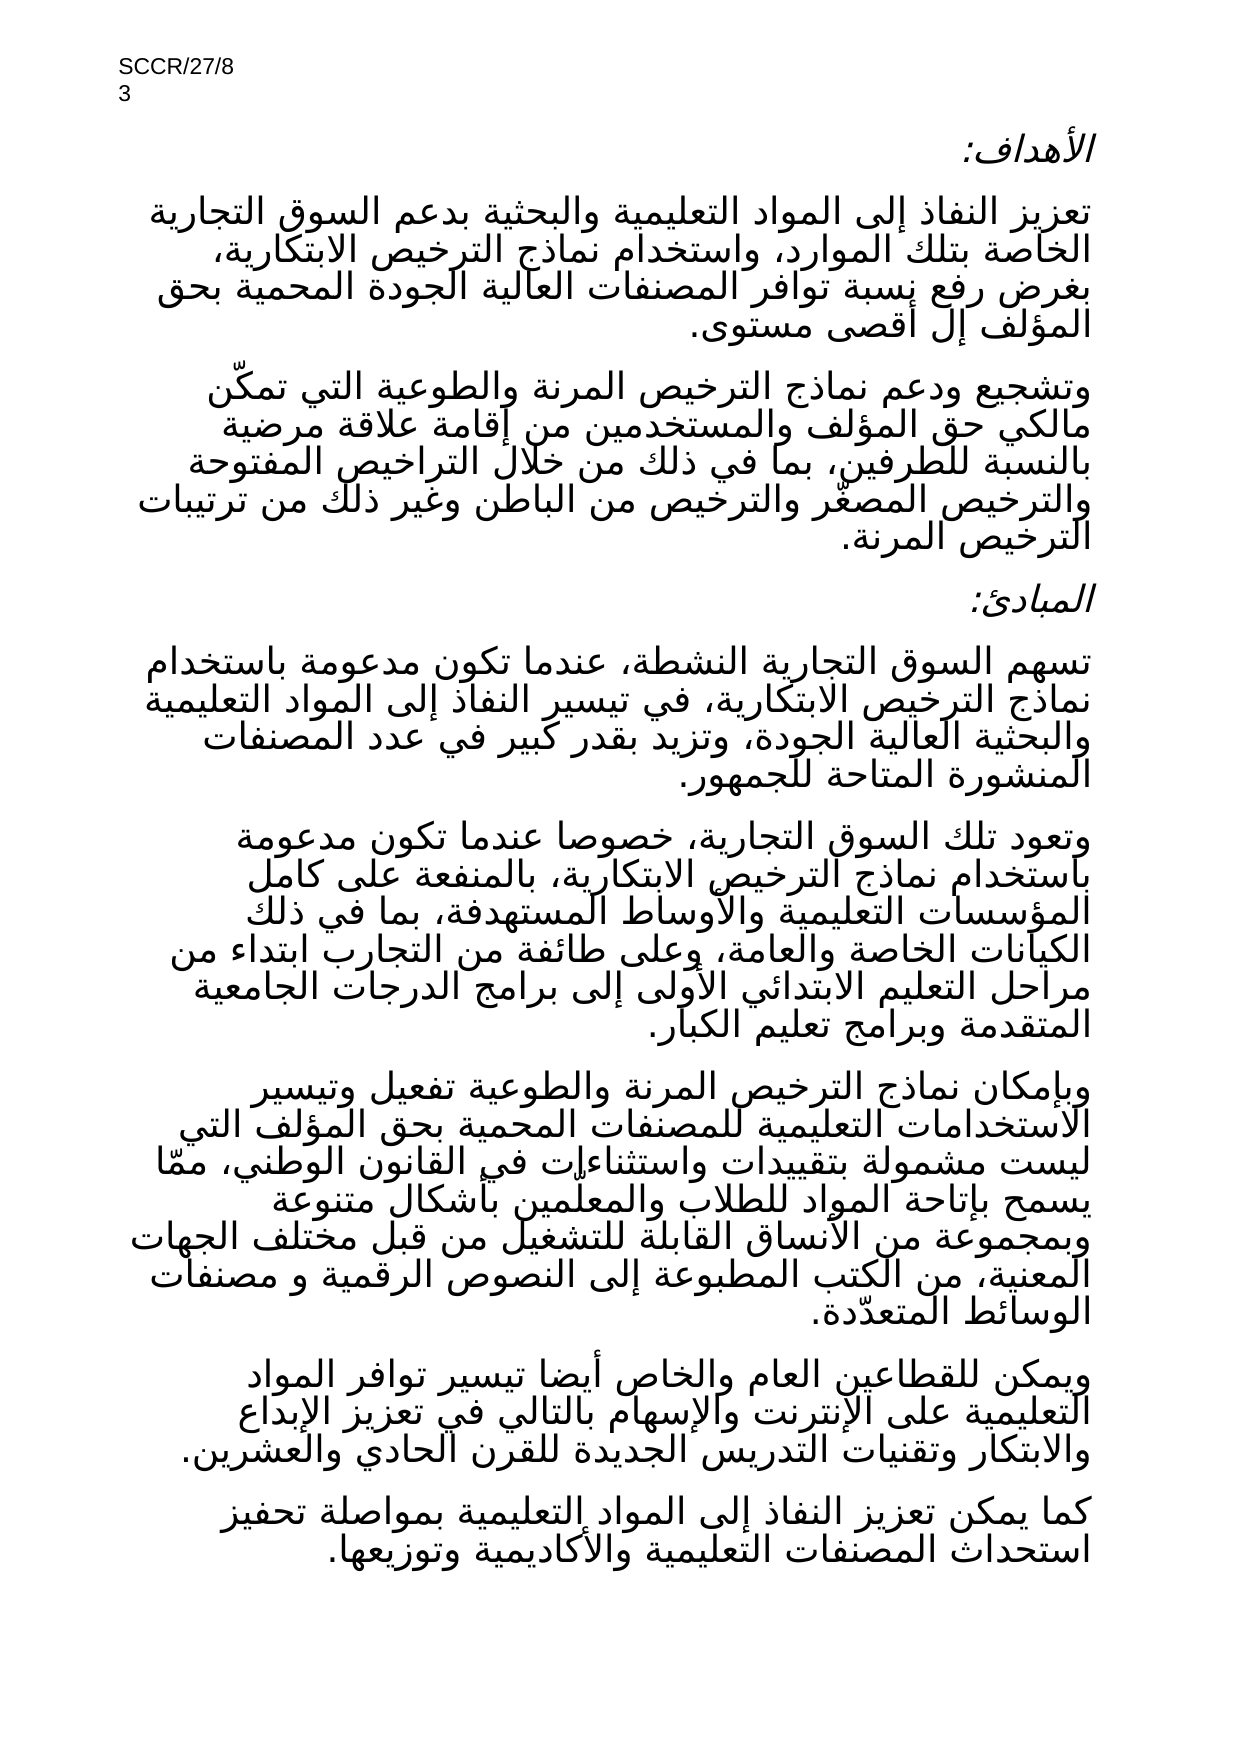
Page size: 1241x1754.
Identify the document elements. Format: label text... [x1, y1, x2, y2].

text كما يمكن تعزيز النفاذ إلى المواد التعليمية بمواصلة تحفيز استحداث المصنفات التعليمية والأكاديمية وتوزيعها. [118, 1495, 1092, 1570]
text ويمكن للقطاعين العام والخاص أيضا تيسير توافر المواد التعليمية على الإنترنت والإسهام بالتالي في تعزيز الإبداع والابتكار وتقنيات التدريس الجديدة للقرن الحادي والعشرين. [118, 1357, 1092, 1470]
text وبإمكان نماذج الترخيص المرنة والطوعية تفعيل وتيسير الاستخدامات التعليمية للمصنفات المحمية بحق المؤلف التي ليست مشمولة بتقييدات واستثناءات في القانون الوطني، ممّا يسمح بإتاحة المواد للطلاب والمعلّمين بأشكال متنوعة وبمجموعة من الأنساق القابلة للتشغيل من قبل مختلف الجهات المعنية، من الكتب المطبوعة إلى النصوص الرقمية و مصنفات الوسائط المتعدّدة. [118, 1070, 1092, 1332]
text وتشجيع ودعم نماذج الترخيص المرنة والطوعية التي تمكّن مالكي حق المؤلف والمستخدمين من إقامة علاقة مرضية بالنسبة للطرفين، بما في ذلك من خلال التراخيص المفتوحة والترخيص المصغّر والترخيص من الباطن وغير ذلك من ترتيبات الترخيص المرنة. [118, 370, 1092, 557]
text وتعود تلك السوق التجارية، خصوصا عندما تكون مدعومة باستخدام نماذج الترخيص الابتكارية، بالمنفعة على كامل المؤسسات التعليمية والأوساط المستهدفة، بما في ذلك الكيانات الخاصة والعامة، وعلى طائفة من التجارب ابتداء من مراحل التعليم الابتدائي الأولى إلى برامج الدرجات الجامعية المتقدمة وبرامج تعليم الكبار. [118, 820, 1092, 1045]
text المبادئ: [118, 582, 1092, 620]
text تسهم السوق التجارية النشطة، عندما تكون مدعومة باستخدام نماذج الترخيص الابتكارية، في تيسير النفاذ إلى المواد التعليمية والبحثية العالية الجودة، وتزيد بقدر كبير في عدد المصنفات المنشورة المتاحة للجمهور. [118, 645, 1092, 795]
text الأهداف: [118, 132, 1092, 170]
text تعزيز النفاذ إلى المواد التعليمية والبحثية بدعم السوق التجارية الخاصة بتلك الموارد، واستخدام نماذج الترخيص الابتكارية، بغرض رفع نسبة توافر المصنفات العالية الجودة المحمية بحق المؤلف إل أقصى مستوى. [118, 195, 1092, 345]
